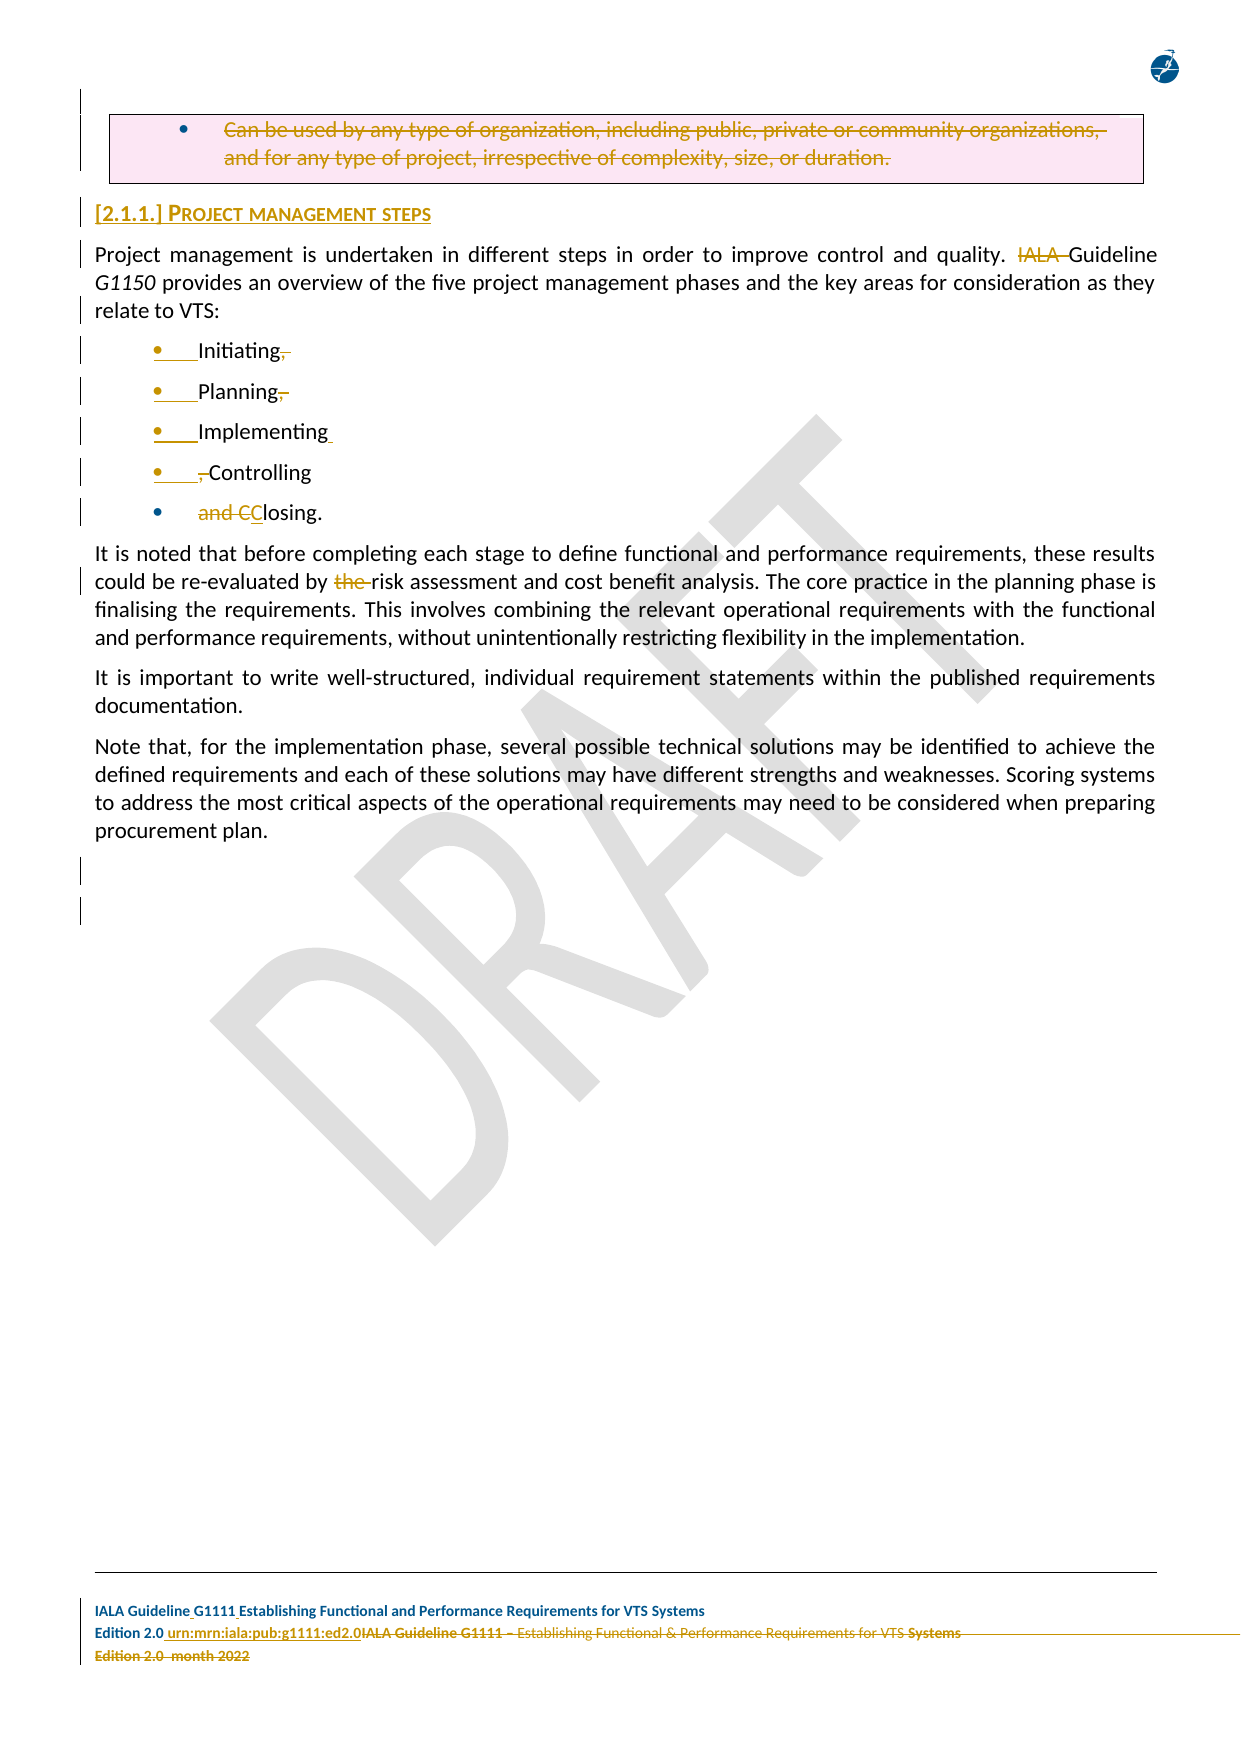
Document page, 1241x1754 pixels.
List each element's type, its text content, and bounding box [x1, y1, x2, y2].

text losing. [153, 498, 1157, 526]
text Initiating [153, 336, 1157, 364]
text Planning [153, 377, 1157, 405]
text It is noted that before completing each stage to define functional and performance requirements, these results could be re-evaluated by risk assessment and cost benefit analysis. The core practice in the planning phase is finalising the requirements. This involves combining the relevant operational requirements with the functional and performance requirements, without unintentionally restricting flexibility in the implementation. [94, 539, 1157, 651]
text Controlling [153, 458, 1157, 486]
text Project management is undertaken in different steps in order to improve control and quality. Guideline G1150 provides an overview of the five project management phases and the key areas for consideration as they relate to VTS: [94, 240, 1157, 324]
text It is important to write well-structured, individual requirement statements within the published requirements documentation. [94, 663, 1157, 719]
text Implementing [153, 417, 1157, 445]
text Note that, for the implementation phase, several possible technical solutions may be identified to achieve the defined requirements and each of these solutions may have different strengths and weaknesses. Scoring systems to address the most critical aspects of the operational requirements may need to be considered when preparing procurement plan. [94, 732, 1157, 844]
picture [1119, 0, 1238, 118]
